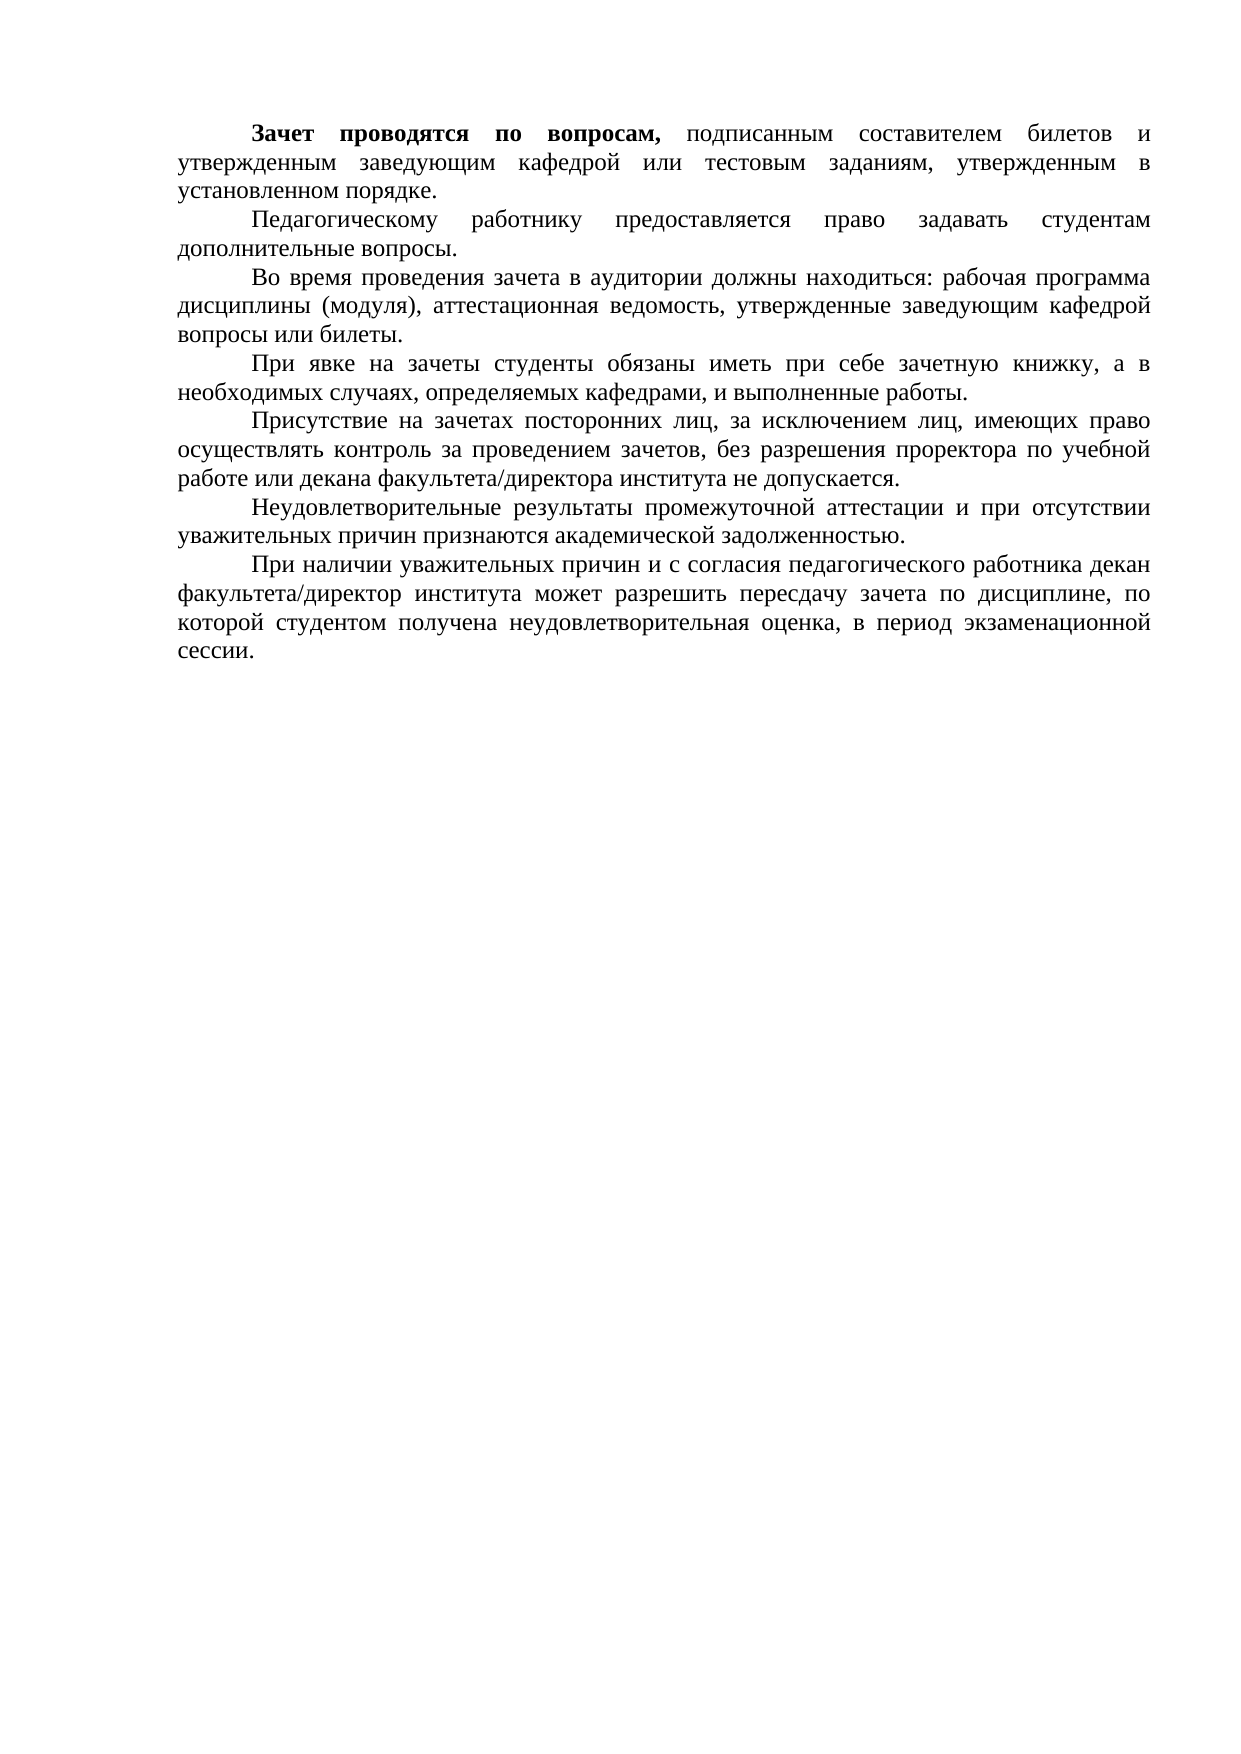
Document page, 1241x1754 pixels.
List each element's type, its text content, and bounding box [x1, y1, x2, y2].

text При явке на зачеты студенты обязаны иметь при себе зачетную книжку, а в необходимых случаях, определяемых кафедрами, и выполненные работы. [177, 348, 1152, 406]
text Неудовлетворительные результаты промежуточной аттестации и при отсутствии уважительных причин признаются академической задолженностью. [177, 492, 1152, 549]
text При наличии уважительных причин и с согласия педагогического работника декан факультета/директор института может разрешить пересдачу зачета по дисциплине, по которой студентом получена неудовлетворительная оценка, в период экзаменационной сессии. [177, 549, 1152, 664]
text Во время проведения зачета в аудитории должны находиться: рабочая программа дисциплины (модуля), аттестационная ведомость, утвержденные заведующим кафедрой вопросы или билеты. [177, 262, 1152, 348]
text Зачет проводятся по вопросам, подписанным составителем билетов и утвержденным заведующим кафедрой или тестовым заданиям, утвержденным в установленном порядке. [177, 118, 1152, 204]
text Присутствие на зачетах посторонних лиц, за исключением лиц, имеющих право осуществлять контроль за проведением зачетов, без разрешения проректора по учебной работе или декана факультета/директора института не допускается. [177, 406, 1152, 492]
text Педагогическому работнику предоставляется право задавать студентам дополнительные вопросы. [177, 204, 1152, 262]
